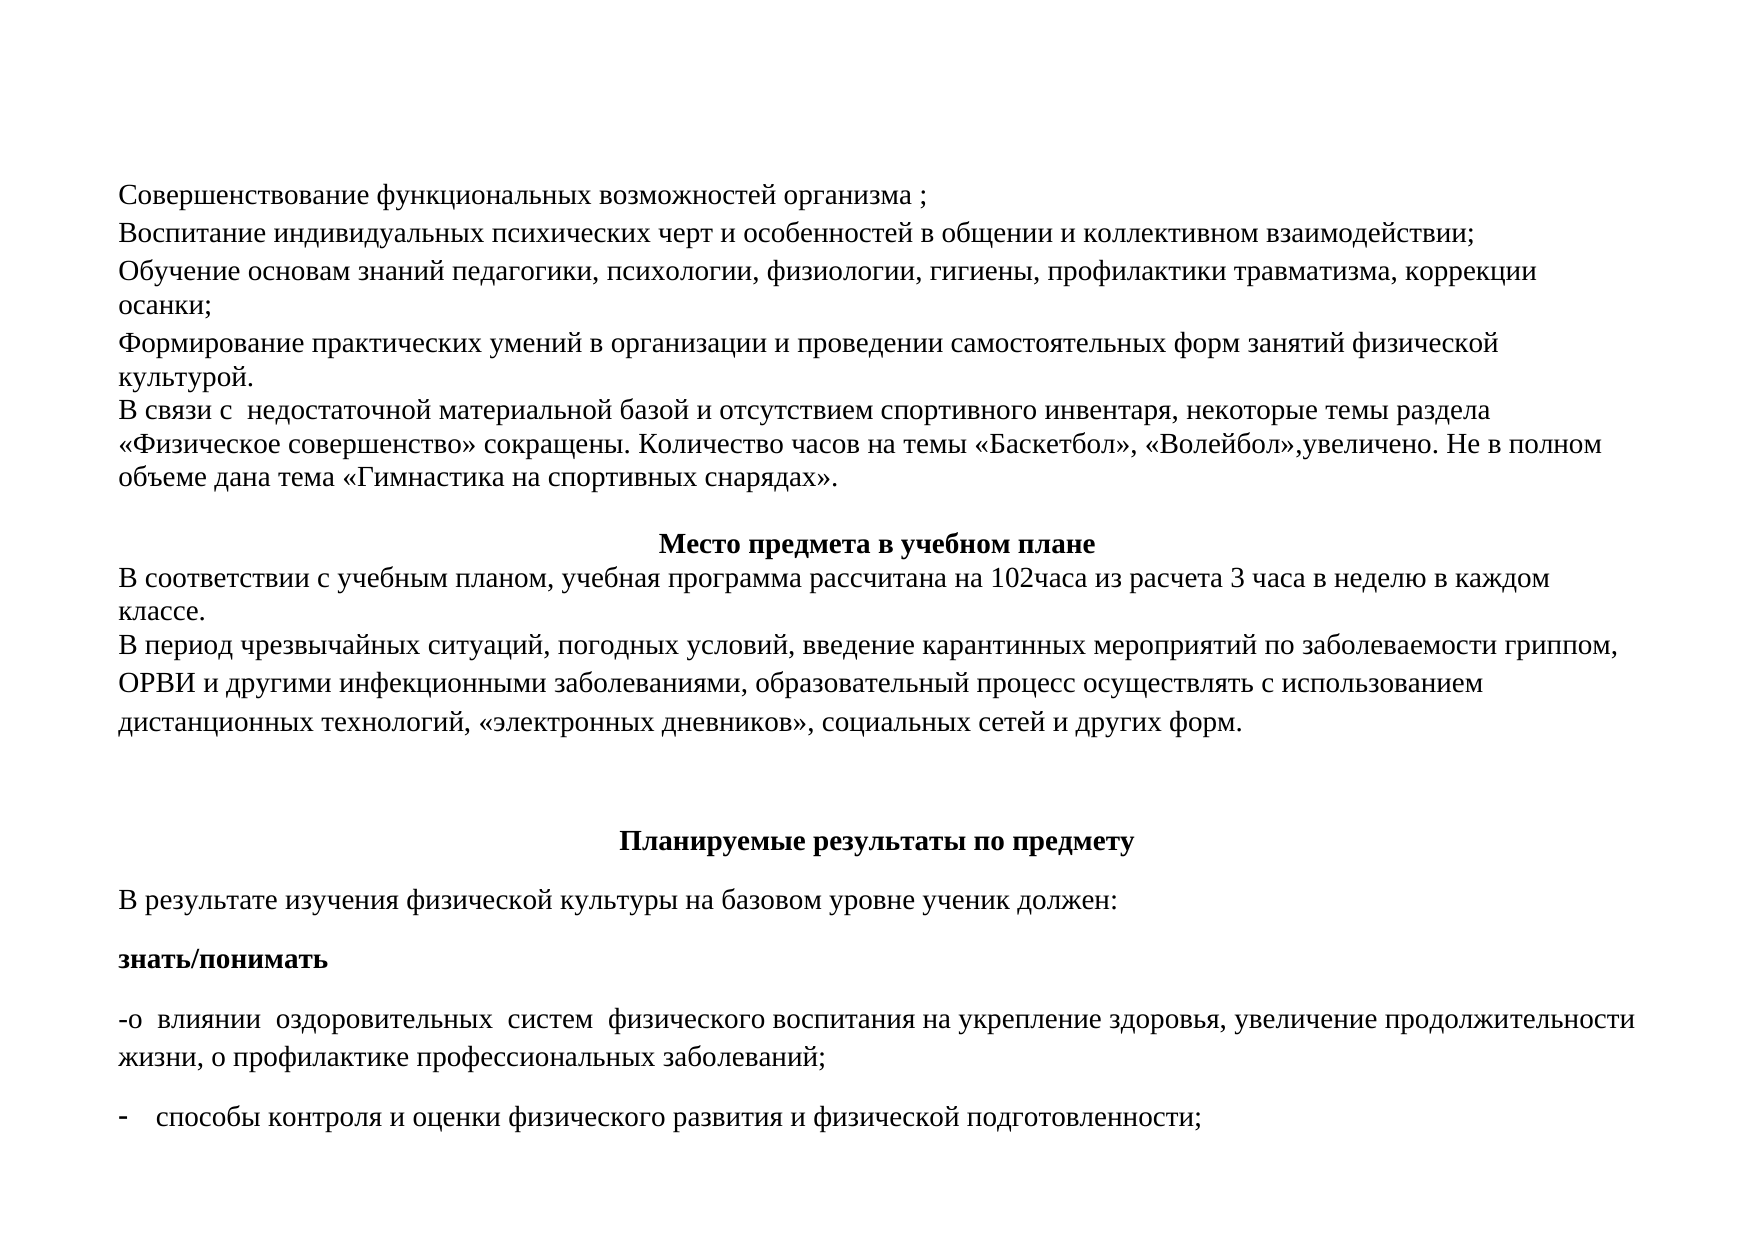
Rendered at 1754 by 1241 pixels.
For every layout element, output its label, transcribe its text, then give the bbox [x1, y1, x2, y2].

text -о влиянии оздоровительных систем физического воспитания на укрепление здоровья, увеличение продолжительности жизни, о профилактике профессиональных заболеваний; [118, 1001, 1636, 1073]
text Обучение основам знаний педагогики, психологии, физиологии, гигиены, профилактики травматизма, коррекции осанки; [118, 253, 1636, 321]
text Место предмета в учебном плане [118, 526, 1636, 560]
text Совершенствование функциональных возможностей организма ; [118, 177, 1636, 211]
text Формирование практических умений в организации и проведении самостоятельных форм занятий физической культурой. [118, 325, 1636, 392]
list способы контроля и оценки физического развития и физической подготовленности; [118, 1099, 1635, 1132]
text В результате изучения физической культуры на базовом уровне ученик должен: [118, 882, 1636, 916]
text Планируемые результаты по предмету [118, 823, 1636, 856]
text Воспитание индивидуальных психических черт и особенностей в общении и коллективном взаимодействии; [118, 215, 1636, 249]
text знать/понимать [118, 942, 1636, 975]
text В период чрезвычайных ситуаций, погодных условий, введение карантинных мероприятий по заболеваемости гриппом, ОРВИ и другими инфекционными заболеваниями, образовательный процесс осуществлять с использованием дистанционных технологий, «электронных дневников», социальных сетей и других форм. [118, 627, 1636, 738]
text В соответствии с учебным планом, учебная программа рассчитана на 102часа из расчета 3 часа в неделю в каждом классе. [118, 560, 1636, 627]
text В связи с недостаточной материальной базой и отсутствием спортивного инвентаря, некоторые темы раздела «Физическое совершенство» сокращены. Количество часов на темы «Баскетбол», «Волейбол»,увеличено. Не в полном объеме дана тема «Гимнастика на спортивных снарядах». [118, 392, 1636, 493]
